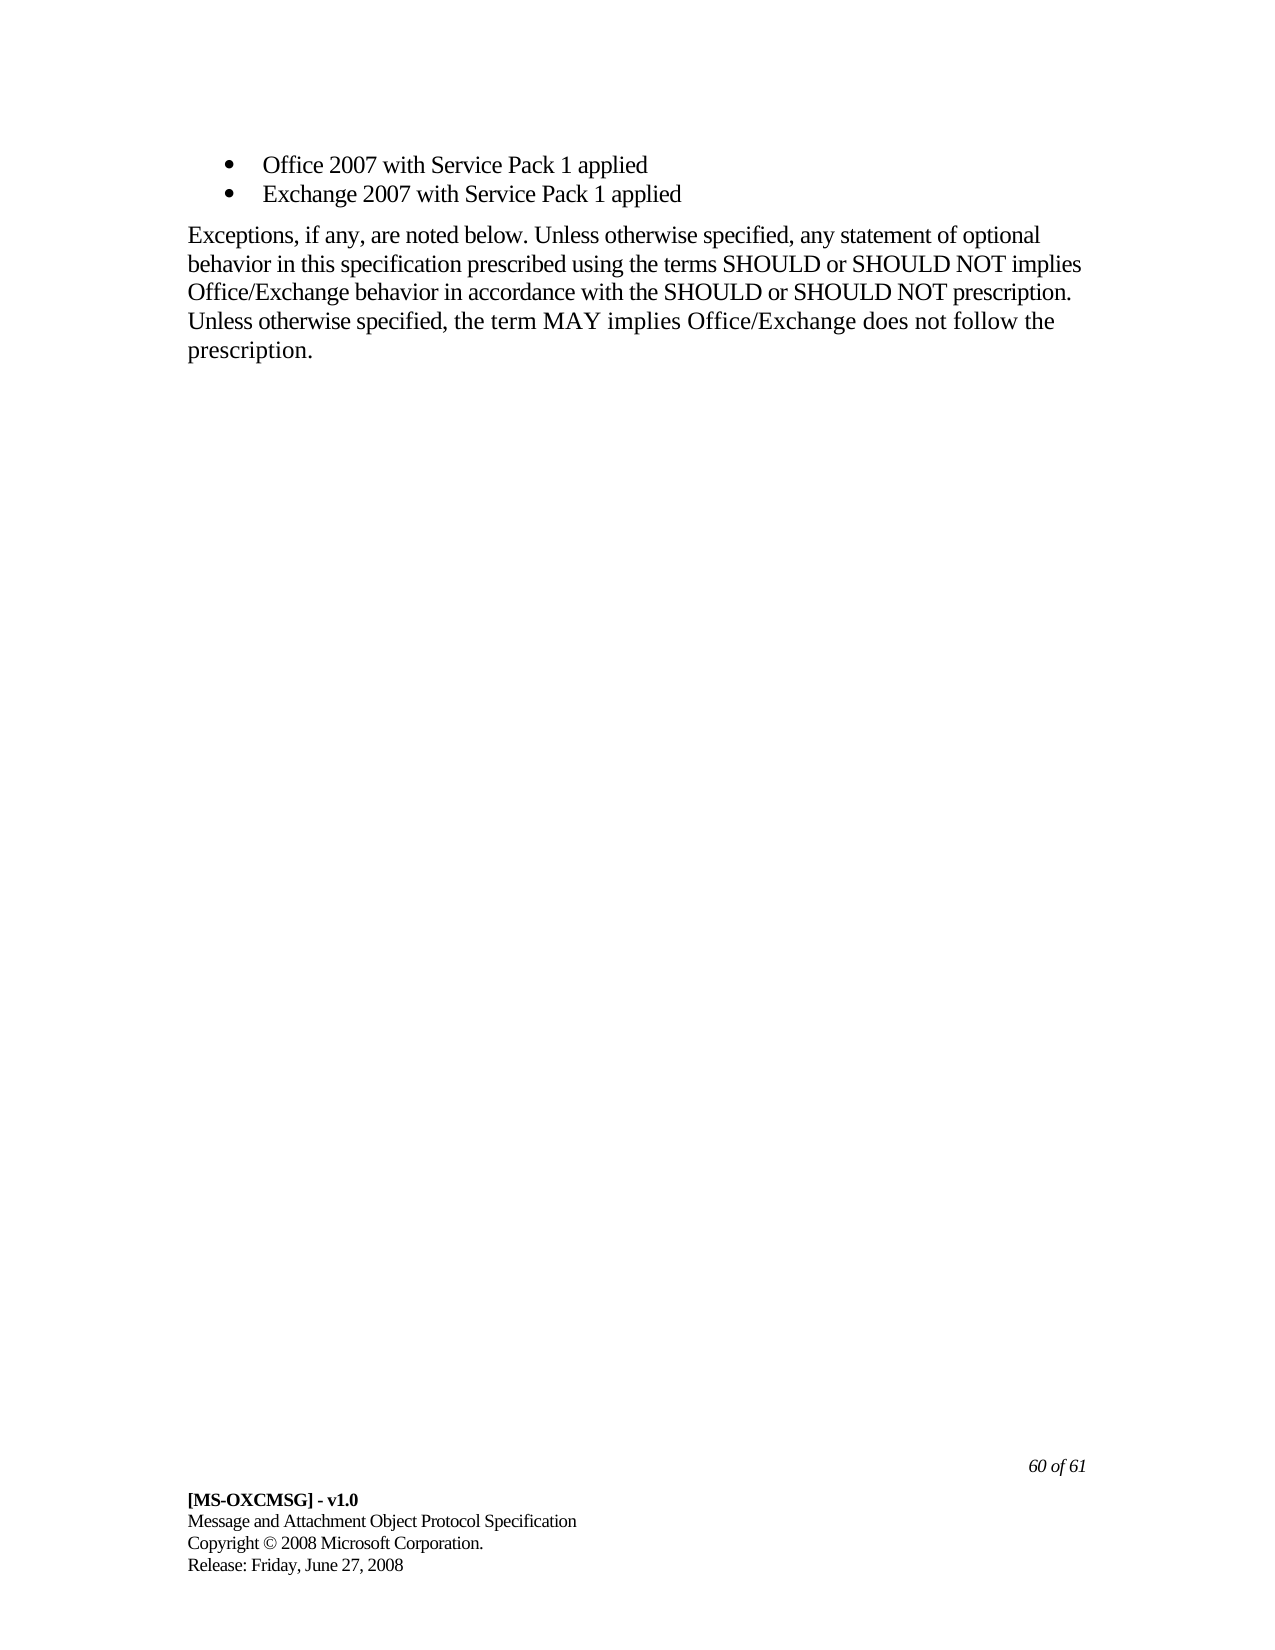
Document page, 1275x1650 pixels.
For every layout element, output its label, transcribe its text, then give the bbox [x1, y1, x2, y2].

list Office 2007 with Service Pack 1 applied [225, 150, 1087, 179]
list Exchange 2007 with Service Pack 1 applied [225, 179, 1087, 207]
text Exceptions, if any, are noted below. Unless otherwise specified, any statement of optional behavior in this specification prescribed using the terms SHOULD or SHOULD NOT implies Office/Exchange behavior in accordance with the SHOULD or SHOULD NOT prescription. Unless otherwise specified, the term MAY implies Office/Exchange does not follow the prescription. [187, 220, 1087, 364]
